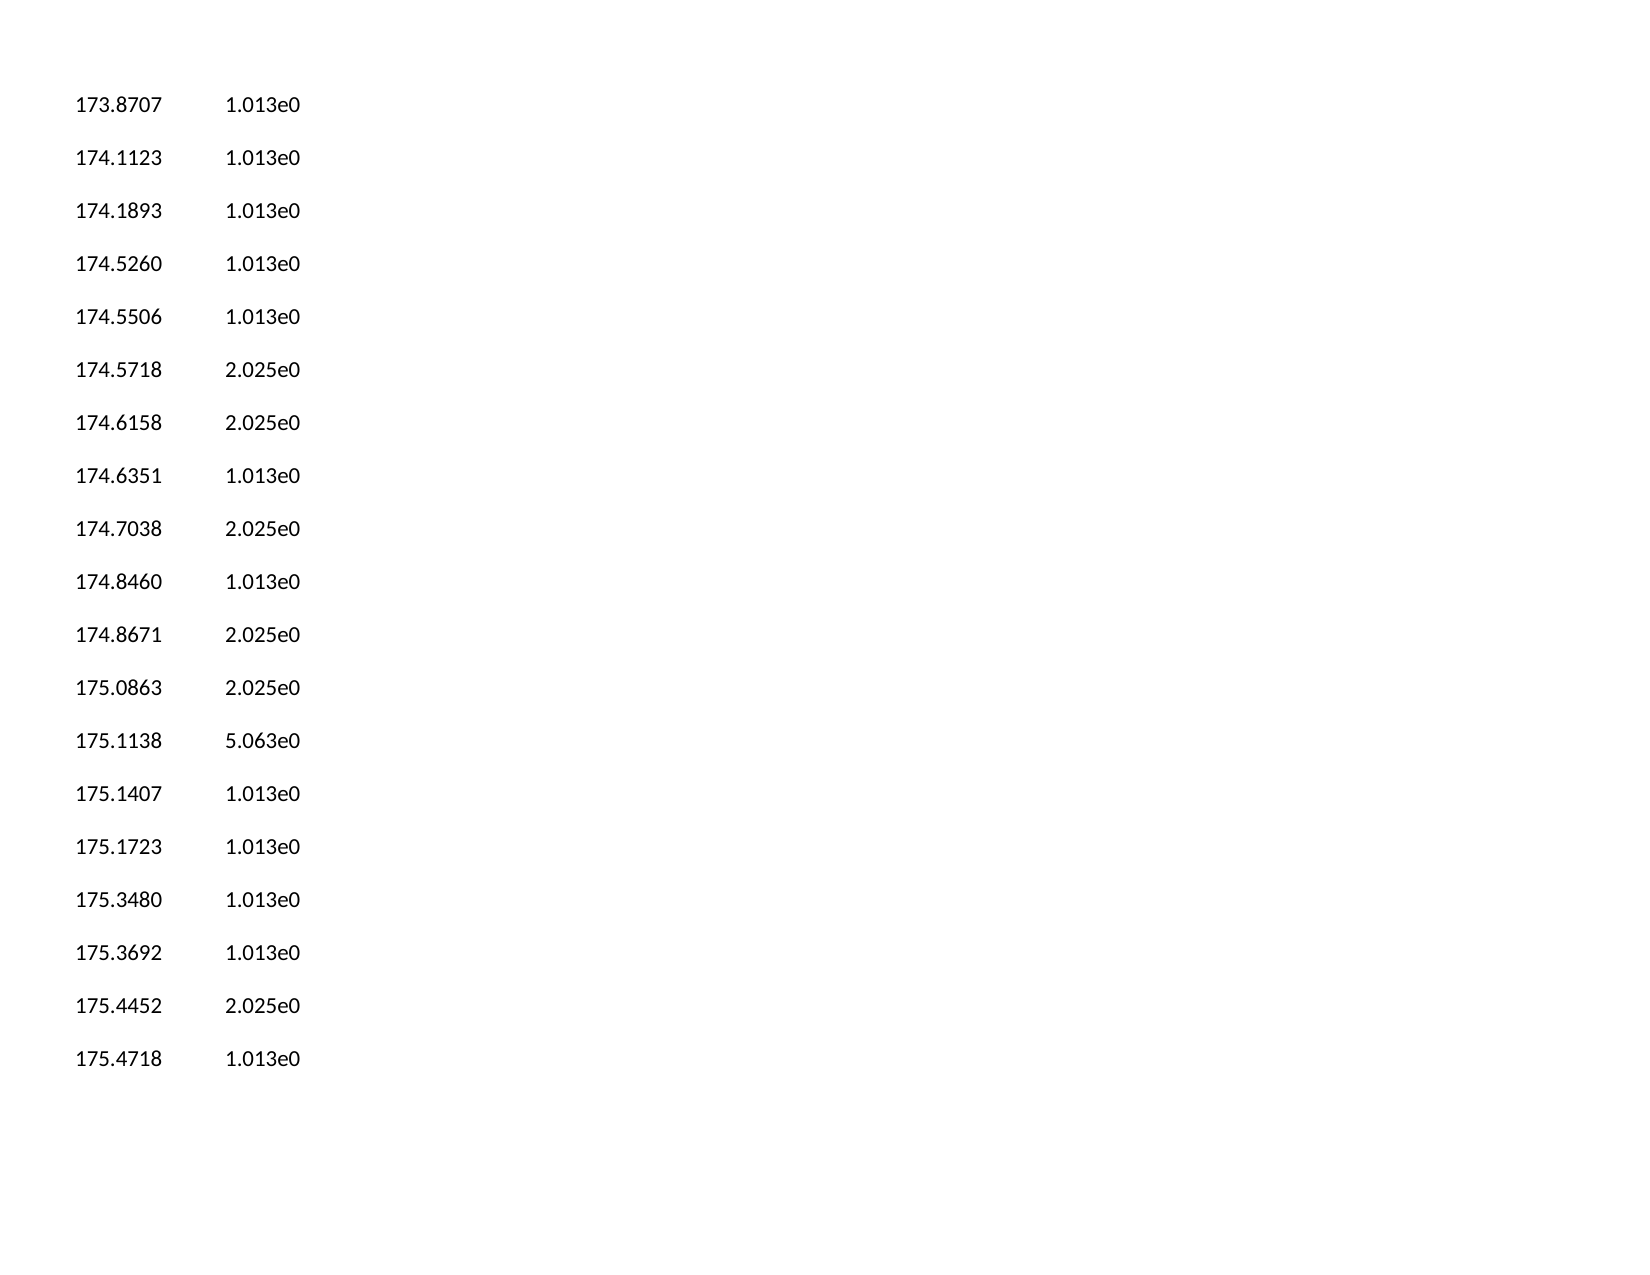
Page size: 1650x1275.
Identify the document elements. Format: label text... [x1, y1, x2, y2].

text 174.5506 1.013e0 [75, 302, 1563, 330]
text 174.8671 2.025e0 [75, 620, 1563, 648]
text 174.1123 1.013e0 [75, 143, 1563, 171]
text 175.0863 2.025e0 [75, 673, 1563, 701]
text 175.4452 2.025e0 [75, 991, 1563, 1019]
text 175.1138 5.063e0 [75, 726, 1563, 754]
text 175.3692 1.013e0 [75, 938, 1563, 966]
text 174.7038 2.025e0 [75, 514, 1563, 542]
text 174.5718 2.025e0 [75, 355, 1563, 383]
text 174.8460 1.013e0 [75, 567, 1563, 595]
text 174.6158 2.025e0 [75, 408, 1563, 436]
text 175.4718 1.013e0 [75, 1044, 1563, 1072]
text 175.1407 1.013e0 [75, 779, 1563, 807]
text 175.3480 1.013e0 [75, 885, 1563, 913]
text 174.1893 1.013e0 [75, 196, 1563, 224]
text 173.8707 1.013e0 [75, 90, 1563, 118]
text 174.6351 1.013e0 [75, 461, 1563, 489]
text 175.1723 1.013e0 [75, 832, 1563, 860]
text 174.5260 1.013e0 [75, 249, 1563, 277]
